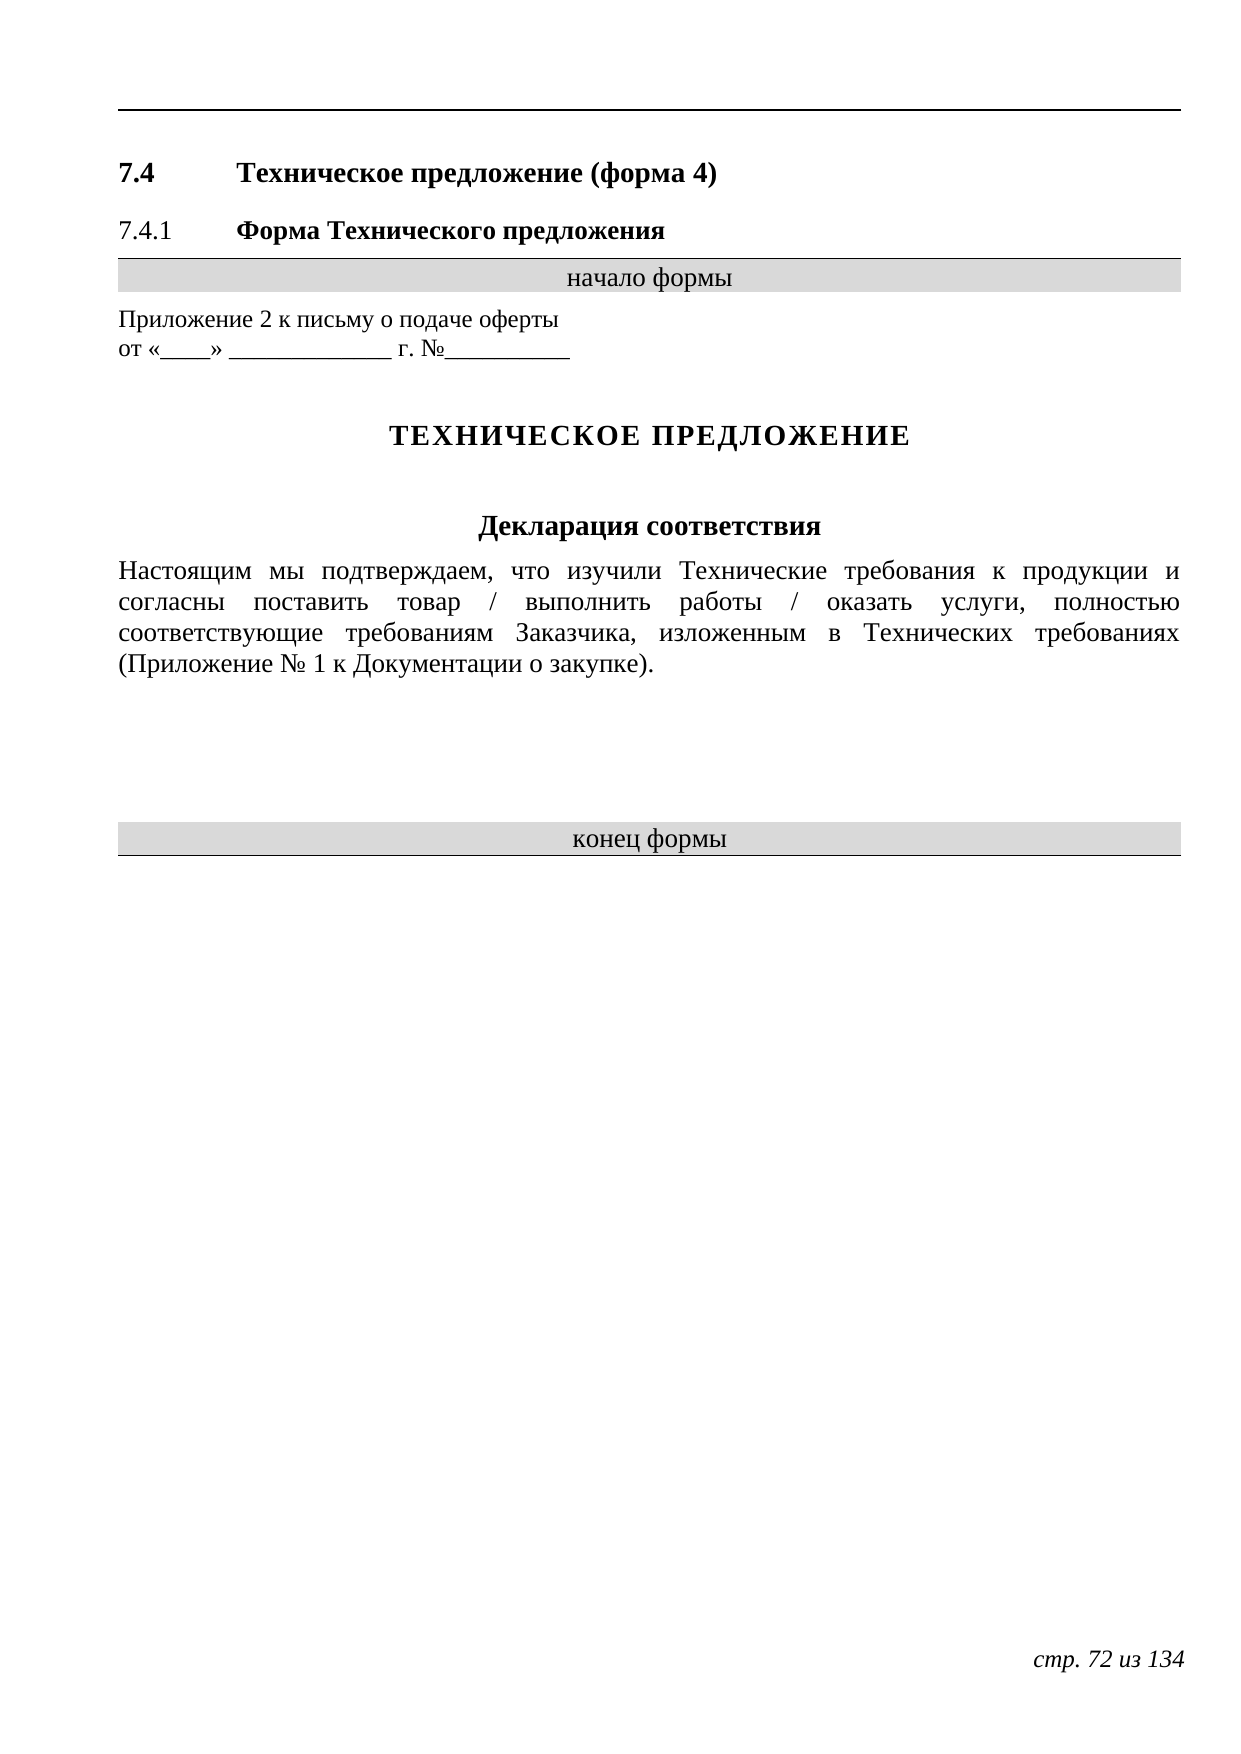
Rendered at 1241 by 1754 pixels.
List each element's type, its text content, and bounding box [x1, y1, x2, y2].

text Декларация соответствия [118, 508, 1181, 541]
subtitle Техническое предложение (форма 4) [118, 156, 1181, 189]
text начало формы [118, 259, 1181, 292]
text Техническое предложение [118, 418, 1181, 452]
text Настоящим мы подтверждаем, что изучили Технические требования к продукции и согласны поставить товар / выполнить работы / оказать услуги, полностью соответствующие требованиям Заказчика, изложенным в Технических требованиях (Приложение № 1 к Документации о закупке). [118, 554, 1181, 678]
text Приложение 2 к письму о подаче оферты от «____» _____________ г. №__________ [118, 304, 1181, 362]
text конец формы [118, 822, 1181, 855]
text Форма Технического предложения [118, 214, 1181, 245]
